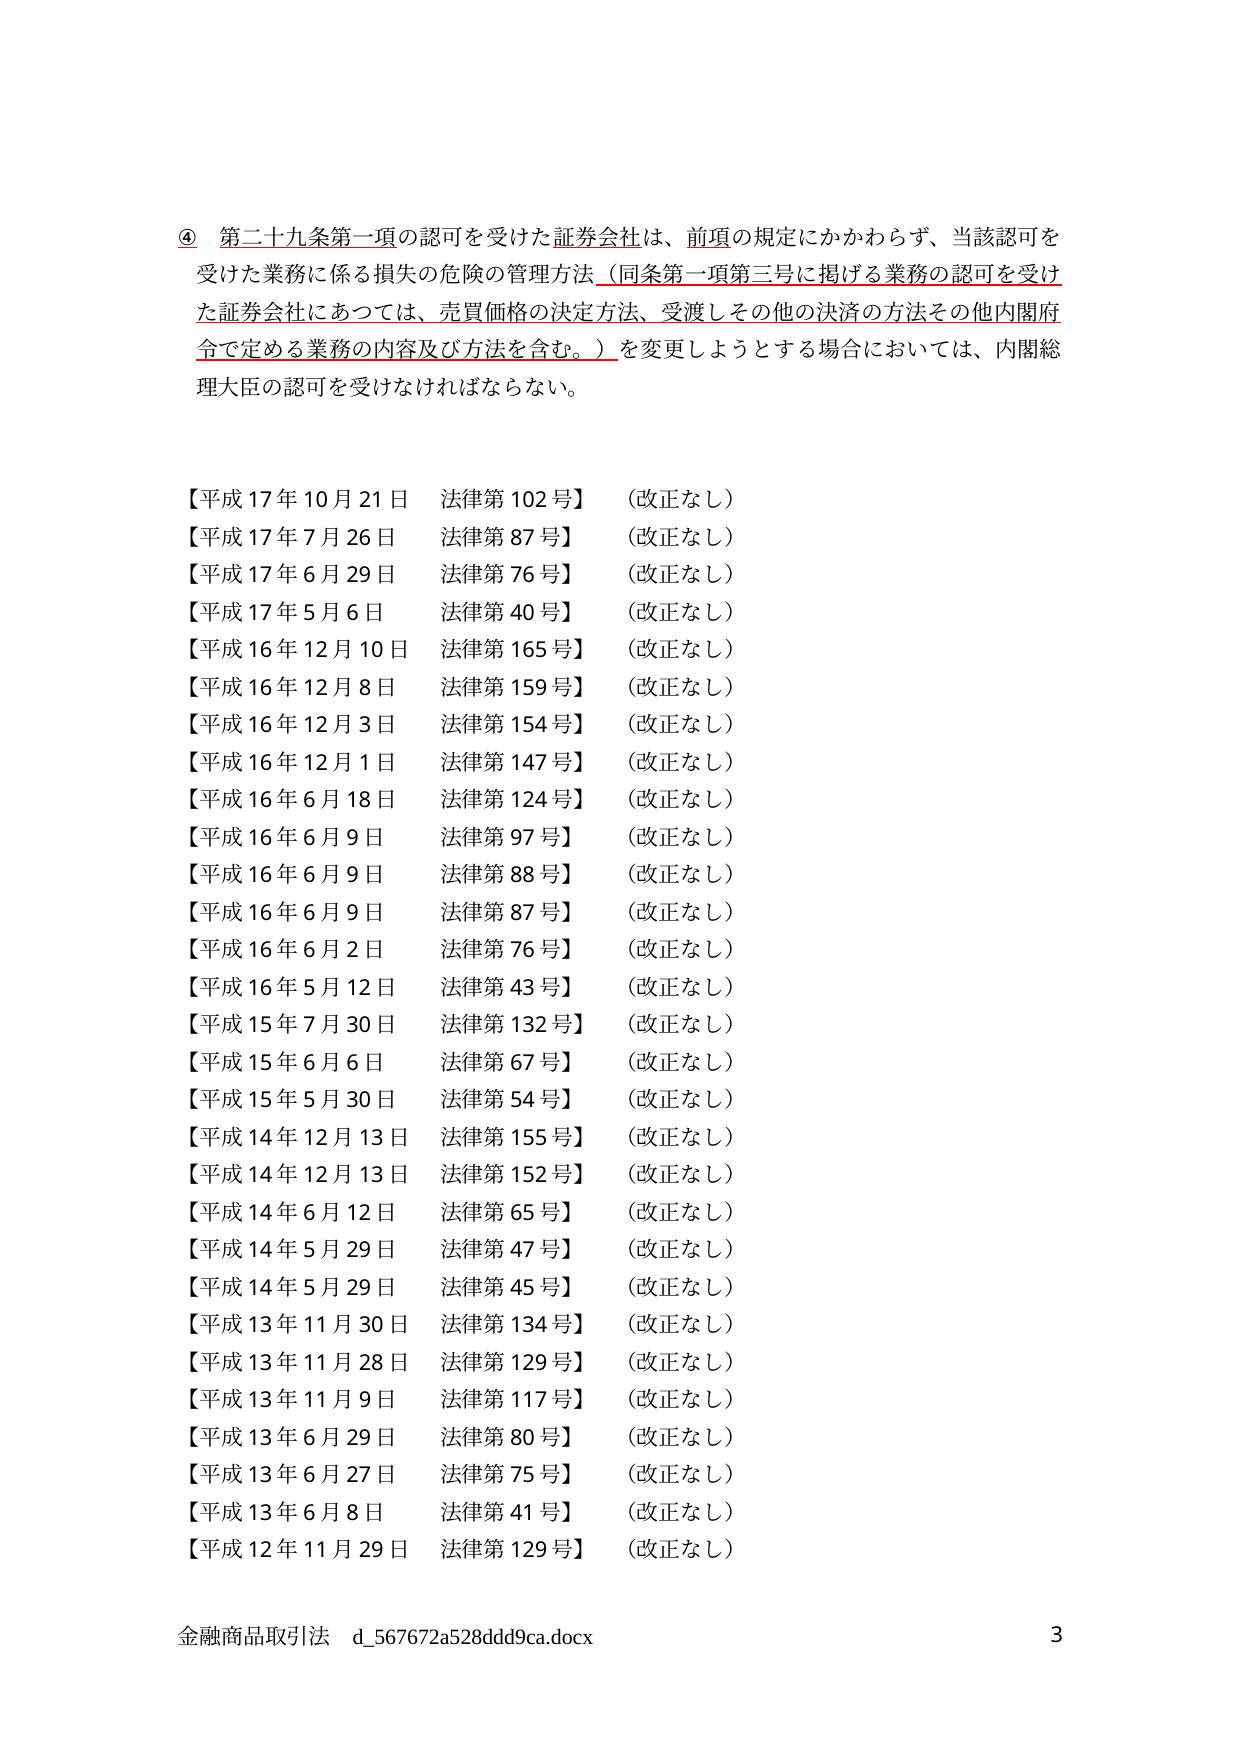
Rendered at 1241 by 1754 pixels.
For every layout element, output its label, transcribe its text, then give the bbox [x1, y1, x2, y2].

text 【平成17年7月26日 法律第87号】 （改正なし） [177, 517, 1063, 554]
text 【平成16年12月3日 法律第154号】 （改正なし） [177, 704, 1063, 742]
text 【平成13年6月29日 法律第80号】 （改正なし） [177, 1417, 1063, 1454]
text 【平成16年6月9日 法律第88号】 （改正なし） [177, 854, 1063, 892]
text 【平成13年6月27日 法律第75号】 （改正なし） [177, 1454, 1063, 1492]
text 【平成13年11月30日 法律第134号】 （改正なし） [177, 1304, 1063, 1342]
text 【平成15年5月30日 法律第54号】 （改正なし） [177, 1079, 1063, 1117]
text 【平成17年5月6日 法律第40号】 （改正なし） [177, 592, 1063, 629]
text 【平成14年5月29日 法律第45号】 （改正なし） [177, 1267, 1063, 1304]
text 【平成14年12月13日 法律第155号】 （改正なし） [177, 1117, 1063, 1154]
text 【平成16年6月2日 法律第76号】 （改正なし） [177, 929, 1063, 967]
text 【平成13年6月8日 法律第41号】 （改正なし） [177, 1492, 1063, 1529]
text 【平成14年6月12日 法律第65号】 （改正なし） [177, 1192, 1063, 1229]
text 【平成16年6月18日 法律第124号】 （改正なし） [177, 779, 1063, 817]
text 【平成14年12月13日 法律第152号】 （改正なし） [177, 1154, 1063, 1192]
text 【平成16年12月8日 法律第159号】 （改正なし） [177, 667, 1063, 704]
text 【平成13年11月28日 法律第129号】 （改正なし） [177, 1342, 1063, 1379]
text 【平成13年11月9日 法律第117号】 （改正なし） [177, 1379, 1063, 1417]
text 【平成12年11月29日 法律第129号】 （改正なし） [177, 1529, 1063, 1567]
text 【平成16年12月1日 法律第147号】 （改正なし） [177, 742, 1063, 779]
text 【平成16年6月9日 法律第97号】 （改正なし） [177, 817, 1063, 854]
text 【平成16年12月10日 法律第165号】 （改正なし） [177, 629, 1063, 667]
text 【平成16年6月9日 法律第87号】 （改正なし） [177, 892, 1063, 929]
text 【平成14年5月29日 法律第47号】 （改正なし） [177, 1229, 1063, 1267]
text 【平成15年7月30日 法律第132号】 （改正なし） [177, 1004, 1063, 1042]
text 【平成16年5月12日 法律第43号】 （改正なし） [177, 967, 1063, 1004]
text 【平成17年6月29日 法律第76号】 （改正なし） [177, 554, 1063, 592]
text 【平成17年10月21日 法律第102号】 （改正なし） [177, 479, 1063, 517]
text 【平成15年6月6日 法律第67号】 （改正なし） [177, 1042, 1063, 1079]
text ④ 第二十九条第一項の認可を受けた証券会社は、前項の規定にかかわらず、当該認可を受けた業務に係る損失の危険の管理方法（同条第一項第三号に掲げる業務の認可を受けた証券会社にあつては、売買価格の決定方法、受渡しその他の決済の方法その他内閣府令で定める業務の内容及び方法を含む。）を変更しようとする場合においては、内閣総理大臣の認可を受けなければならない。 [177, 217, 1063, 404]
